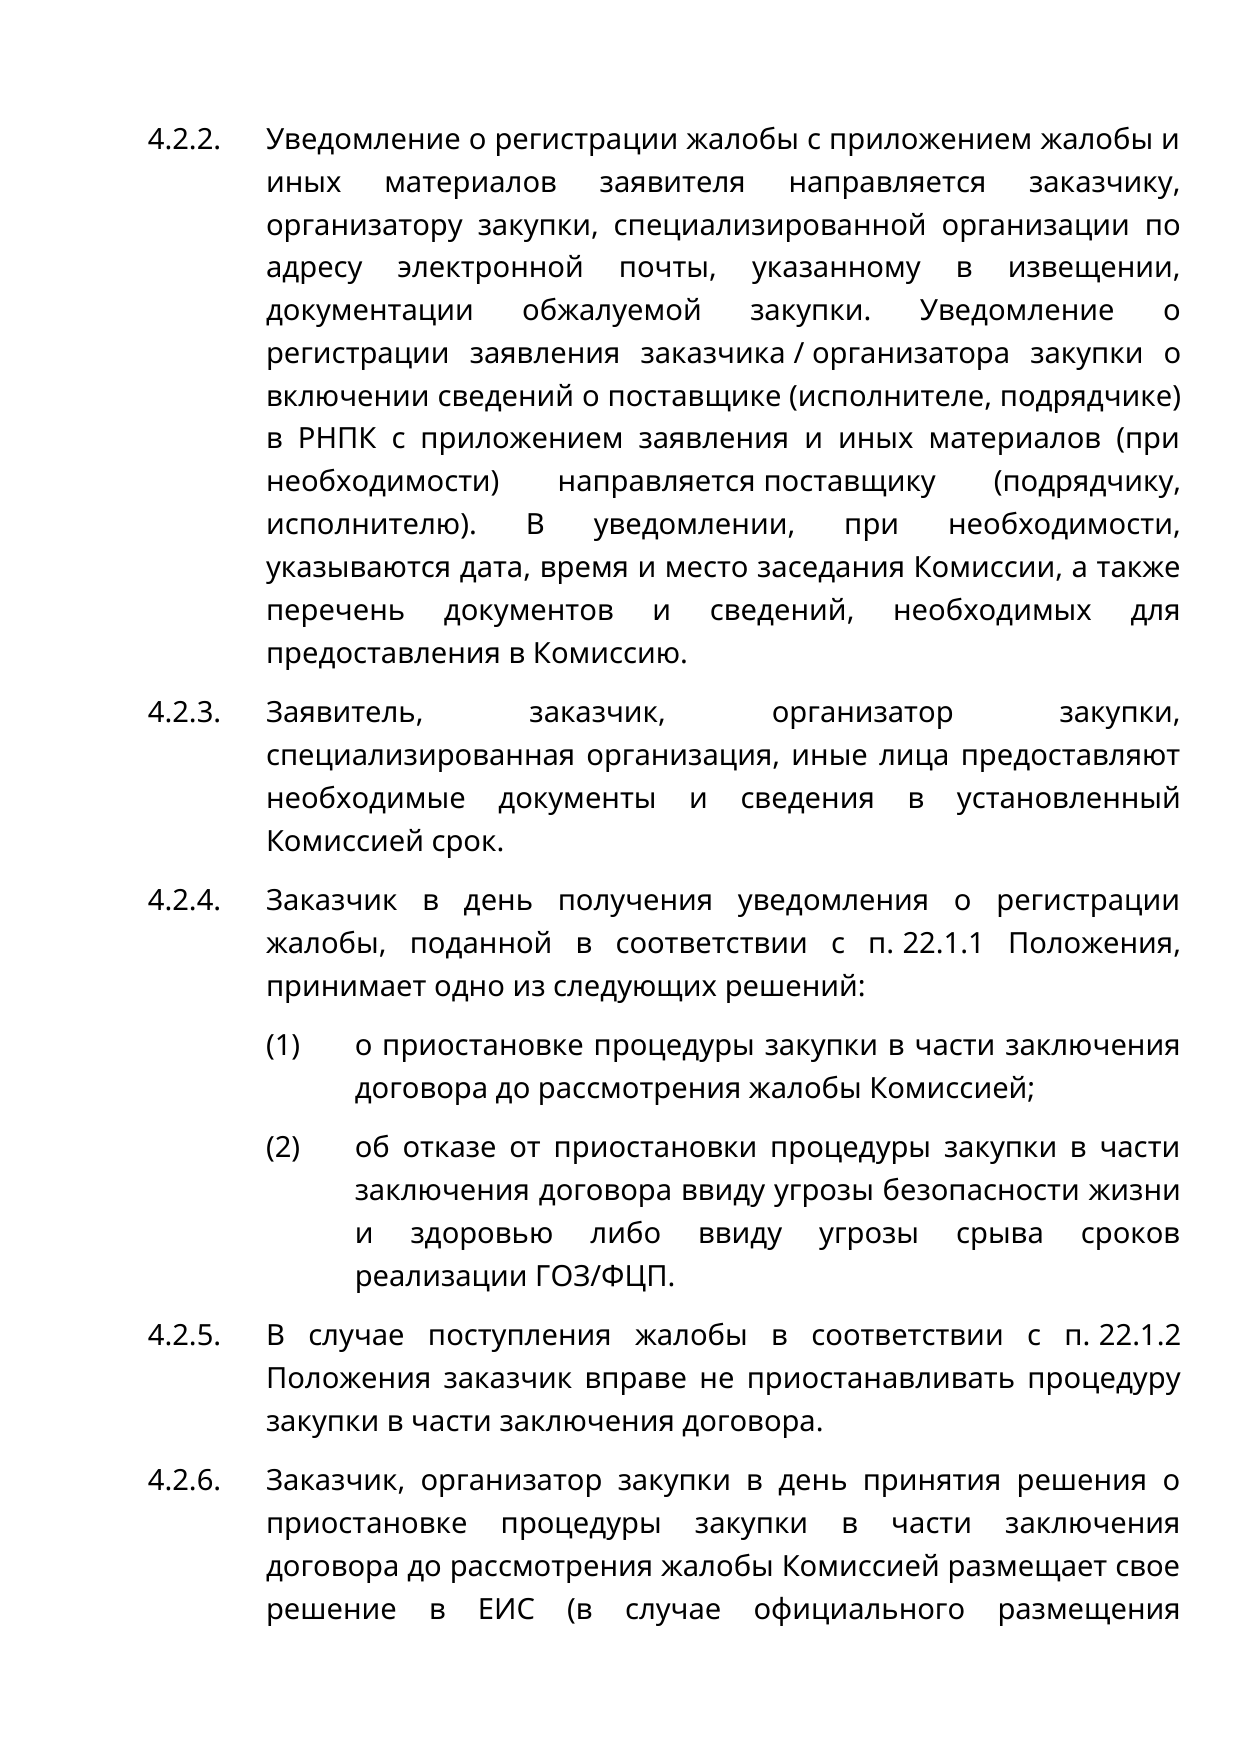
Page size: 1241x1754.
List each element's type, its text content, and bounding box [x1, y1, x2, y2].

list Уведомление о регистрации жалобы с приложением жалобы и иных материалов заявителя направляется заказчику, организатору закупки, специализированной организации по адресу электронной почты, указанному в извещении, документации обжалуемой закупки. Уведомление о регистрации заявления заказчика / организатора закупки о включении сведений о поставщике (исполнителе, подрядчике) в РНПК с приложением заявления и иных материалов (при необходимости) направляется поставщику (подрядчику, исполнителю). В уведомлении, при необходимости, указываются дата, время и место заседания Комиссии, а также перечень документов и сведений, необходимых для предоставления в Комиссию. [148, 118, 1181, 672]
list В случае поступления жалобы в соответствии с п. 22.1.2 Положения заказчик вправе не приостанавливать процедуру закупки в части заключения договора. [148, 1314, 1181, 1440]
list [148, 1460, 1181, 1628]
list об отказе от приостановки процедуры закупки в части заключения договора ввиду угрозы безопасности жизни и здоровью либо ввиду угрозы срыва сроков реализации ГОЗ/ФЦП. [266, 1127, 1181, 1295]
list о приостановке процедуры закупки в части заключения договора до рассмотрения жалобы Комиссией; [266, 1024, 1181, 1107]
list Заявитель, заказчик, организатор закупки, специализированная организация, иные лица предоставляют необходимые документы и сведения в установленный Комиссией срок. [148, 691, 1181, 859]
list Заказчик в день получения уведомления о регистрации жалобы, поданной в соответствии с п. 22.1.1 Положения, принимает одно из следующих решений: [148, 879, 1181, 1004]
